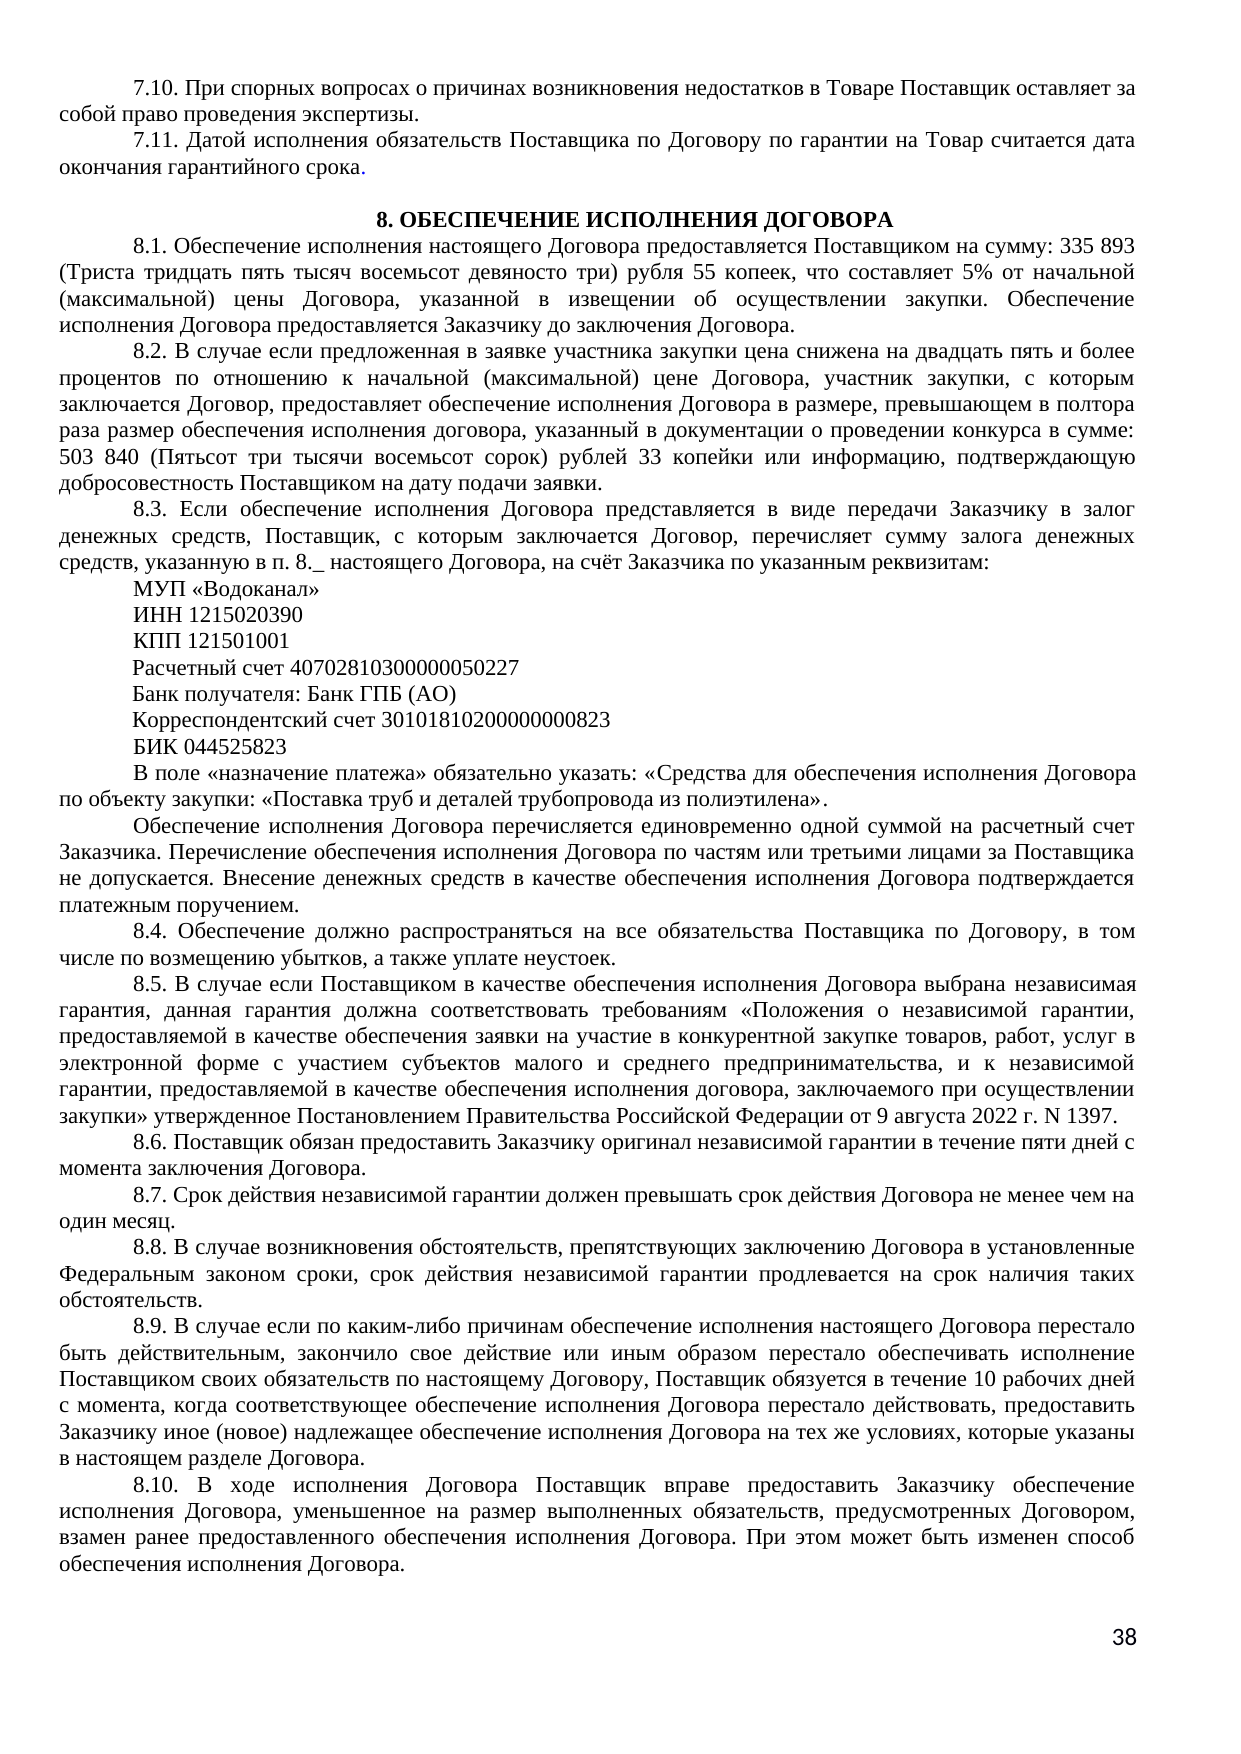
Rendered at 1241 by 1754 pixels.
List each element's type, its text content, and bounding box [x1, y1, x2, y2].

text 8.3. Если обеспечение исполнения Договора представляется в виде передачи Заказчику в залог денежных средств, Поставщик, с которым заключается Договор, перечисляет сумму залога денежных средств, указанную в п. 8._ настоящего Договора, на счёт Заказчика по указанным реквизитам: [59, 496, 1137, 574]
text 8.10. В ходе исполнения Договора Поставщик вправе предоставить Заказчику обеспечение исполнения Договора, уменьшенное на размер выполненных обязательств, предусмотренных Договором, взамен ранее предоставленного обеспечения исполнения Договора. При этом может быть изменен способ обеспечения исполнения Договора. [59, 1471, 1137, 1576]
text 8.4. Обеспечение должно распространяться на все обязательства Поставщика по Договору, в том числе по возмещению убытков, а также уплате неустоек. [59, 917, 1137, 970]
text Корреспондентский счет 30101810200000000823 [59, 706, 1137, 733]
text 8.7. Срок действия независимой гарантии должен превышать срок действия Договора не менее чем на один месяц. [59, 1181, 1137, 1233]
text БИК 044525823 [59, 733, 1137, 759]
text Банк получателя: Банк ГПБ (АО) [59, 680, 1137, 706]
text КПП 121501001 [59, 627, 1137, 654]
text 7.11. Датой исполнения обязательств Поставщика по Договору по гарантии на Товар считается дата окончания гарантийного срока. [59, 127, 1137, 179]
text Расчетный счет 40702810300000050227 [59, 654, 1137, 680]
text Обеспечение исполнения Договора перечисляется единовременно одной суммой на расчетный счет Заказчика. Перечисление обеспечения исполнения Договора по частям или третьими лицами за Поставщика не допускается. Внесение денежных средств в качестве обеспечения исполнения Договора подтверждается платежным поручением. [59, 812, 1137, 917]
text 8.9. В случае если по каким-либо причинам обеспечение исполнения настоящего Договора перестало быть действительным, закончило свое действие или иным образом перестало обеспечивать исполнение Поставщиком своих обязательств по настоящему Договору, Поставщик обязуется в течение 10 рабочих дней с момента, когда соответствующее обеспечение исполнения Договора перестало действовать, предоставить Заказчику иное (новое) надлежащее обеспечение исполнения Договора на тех же условиях, которые указаны в настоящем разделе Договора. [59, 1312, 1137, 1471]
text 8.8. В случае возникновения обстоятельств, препятствующих заключению Договора в установленные Федеральным законом сроки, срок действия независимой гарантии продлевается на срок наличия таких обстоятельств. [59, 1233, 1137, 1312]
text В поле «назначение платежа» обязательно указать: «Средства для обеспечения исполнения Договора по объекту закупки: «Поставка труб и деталей трубопровода из полиэтилена». [59, 759, 1137, 812]
text 8. ОБЕСПЕЧЕНИЕ ИСПОЛНЕНИЯ ДОГОВОРА [59, 206, 1137, 232]
text МУП «Водоканал» [59, 574, 1137, 601]
text 7.10. При спорных вопросах о причинах возникновения недостатков в Товаре Поставщик оставляет за собой право проведения экспертизы. [59, 74, 1137, 127]
text ИНН 1215020390 [59, 601, 1137, 627]
text 8.5. В случае если Поставщиком в качестве обеспечения исполнения Договора выбрана независимая гарантия, данная гарантия должна соответствовать требованиям «Положения о независимой гарантии, предоставляемой в качестве обеспечения заявки на участие в конкурентной закупке товаров, работ, услуг в электронной форме с участием субъектов малого и среднего предпринимательства, и к независимой гарантии, предоставляемой в качестве обеспечения исполнения договора, заключаемого при осуществлении закупки» утвержденное Постановлением Правительства Российской Федерации от 9 августа 2022 г. N 1397. [59, 970, 1137, 1128]
text 8.6. Поставщик обязан предоставить Заказчику оригинал независимой гарантии в течение пяти дней с момента заключения Договора. [59, 1128, 1137, 1181]
text 8.2. В случае если предложенная в заявке участника закупки цена снижена на двадцать пять и более процентов по отношению к начальной (максимальной) цене Договора, участник закупки, с которым заключается Договор, предоставляет обеспечение исполнения Договора в размере, превышающем в полтора раза размер обеспечения исполнения договора, указанный в документации о проведении конкурса в сумме: 503 840 (Пятьсот три тысячи восемьсот сорок) рублей 33 копейки или информацию, подтверждающую добросовестность Поставщиком на дату подачи заявки. [59, 337, 1137, 496]
text 8.1. Обеспечение исполнения настоящего Договора предоставляется Поставщиком на сумму: 335 893 (Триста тридцать пять тысяч восемьсот девяносто три) рубля 55 копеек, что составляет 5% от начальной (максимальной) цены Договора, указанной в извещении об осуществлении закупки. Обеспечение исполнения Договора предоставляется Заказчику до заключения Договора. [59, 232, 1137, 337]
